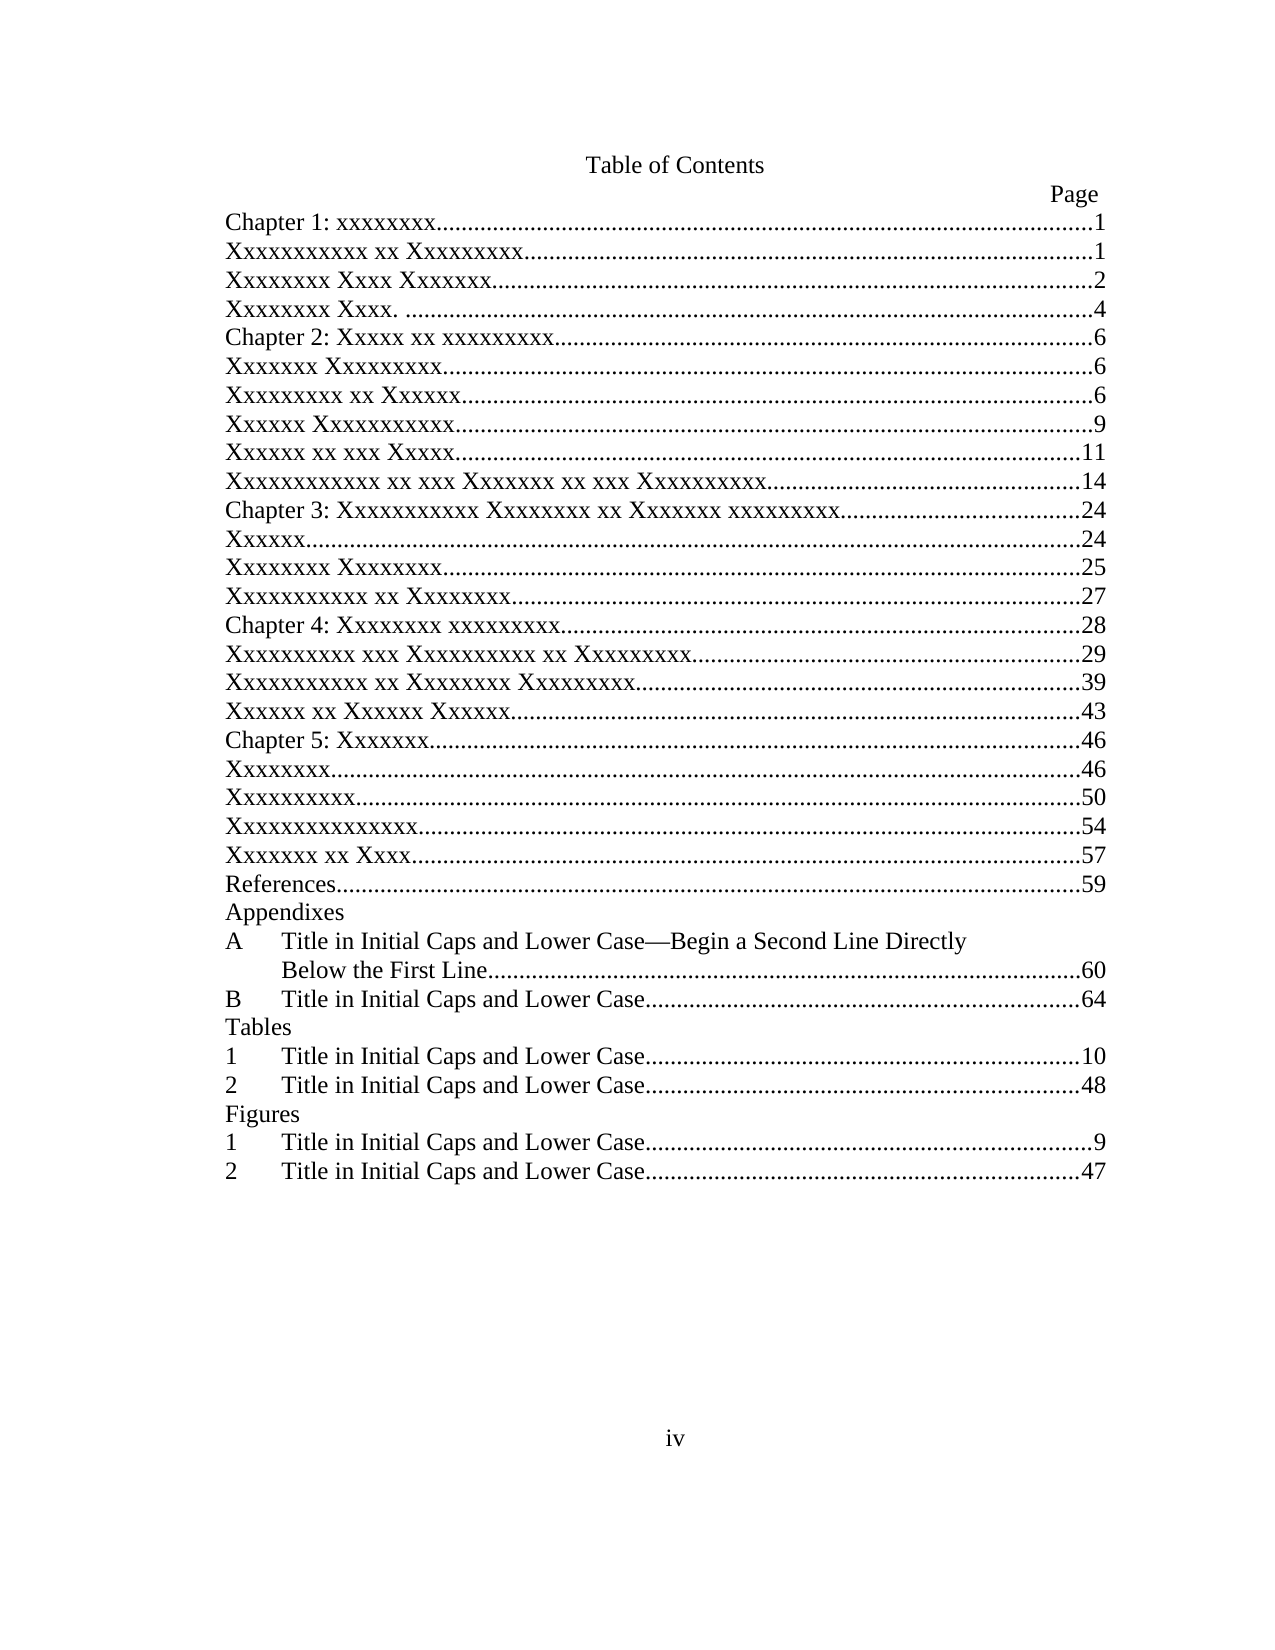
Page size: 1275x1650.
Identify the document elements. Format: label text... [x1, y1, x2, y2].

text Chapter 3: Xxxxxxxxxxx Xxxxxxxx xx Xxxxxxx xxxxxxxxx 24 [225, 495, 1125, 524]
text iv [225, 1423, 1125, 1452]
text Table of Contents [225, 150, 1125, 179]
text Xxxxxxxxxxxxxxx 54 [225, 811, 1125, 840]
text Xxxxxxxxxxxx xx xxx Xxxxxxx xx xxx Xxxxxxxxxx 14 [225, 466, 1125, 495]
text References 59 [225, 869, 1125, 897]
text 2 Title in Initial Caps and Lower Case 47 [225, 1156, 1125, 1185]
text B Title in Initial Caps and Lower Case 64 [225, 984, 1125, 1012]
text Xxxxxxxx Xxxx Xxxxxxx 2 [225, 265, 1125, 294]
text Xxxxxxxx Xxxxxxxx 25 [225, 552, 1125, 581]
text Xxxxxxxxxx 50 [225, 782, 1125, 811]
text Xxxxxxxxxx xxx Xxxxxxxxxx xx Xxxxxxxxx 29 [225, 639, 1125, 667]
text Below the First Line 60 [225, 955, 1125, 984]
text 2 Title in Initial Caps and Lower Case 48 [225, 1070, 1125, 1099]
text Chapter 4: Xxxxxxxx xxxxxxxxx 28 [225, 610, 1125, 639]
text 1 Title in Initial Caps and Lower Case 9 [225, 1127, 1125, 1156]
text Figures [225, 1099, 1125, 1127]
text Xxxxxx Xxxxxxxxxxx 9 [225, 409, 1125, 437]
text Tables...................................................... 59 [225, 1012, 1125, 1041]
text Xxxxxxxx Xxxx. 4 [225, 294, 1125, 322]
text Xxxxxx xx xxx Xxxxx. 11 [225, 437, 1125, 466]
text A Title in Initial Caps and Lower Case—Begin a Second Line Directly [225, 926, 1125, 955]
text Chapter 2: Xxxxx xx xxxxxxxxx. 6 [225, 322, 1125, 351]
text Appendixes.................................................. 59 [225, 897, 1125, 926]
text Chapter 5: Xxxxxxx 46 [225, 725, 1125, 754]
text Page [975, 179, 1125, 207]
text Xxxxxx 24 [225, 524, 1125, 552]
text Xxxxxxx Xxxxxxxxx. 6 [225, 351, 1125, 380]
text Xxxxxxxxx xx Xxxxxx 6 [225, 380, 1125, 409]
text Xxxxxxx xx Xxxx 57 [225, 840, 1125, 869]
text Xxxxxx xx Xxxxxx Xxxxxx 43 [225, 696, 1125, 725]
text Xxxxxxxxxxx xx Xxxxxxxx 27 [225, 581, 1125, 610]
text Chapter 1: xxxxxxxx 1 [225, 207, 1125, 236]
text Xxxxxxxxxxx xx Xxxxxxxx Xxxxxxxxx 39 [225, 667, 1125, 696]
text Xxxxxxxxxxx xx Xxxxxxxxx 1 [225, 236, 1125, 265]
text Xxxxxxxx 46 [225, 754, 1125, 782]
text 1 Title in Initial Caps and Lower Case 10 [225, 1041, 1125, 1070]
